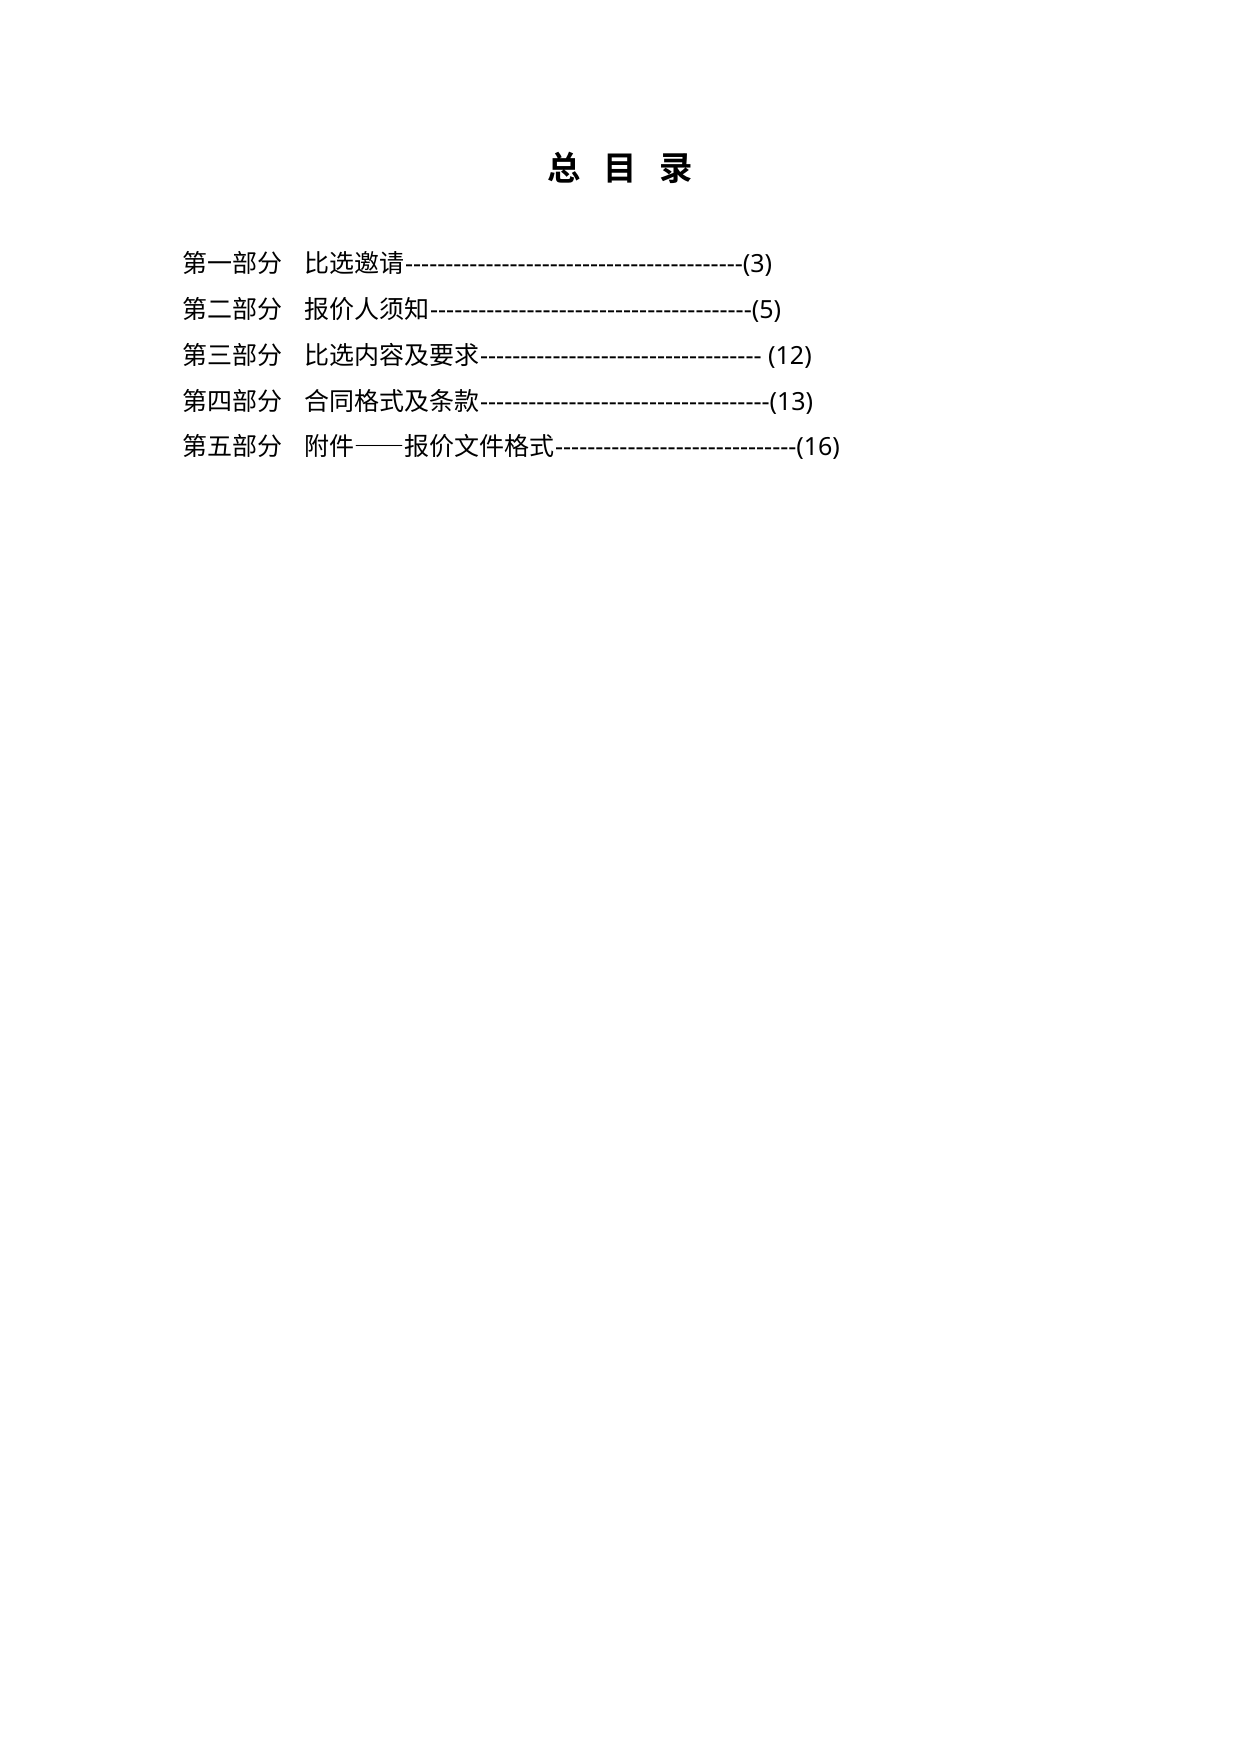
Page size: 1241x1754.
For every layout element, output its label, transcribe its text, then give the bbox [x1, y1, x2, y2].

text 第五部分 附件——报价文件格式------------------------------(16) [182, 419, 1058, 465]
text 第三部分 比选内容及要求----------------------------------- (12) [182, 327, 1058, 373]
text 第二部分 报价人须知----------------------------------------(5) [182, 282, 1058, 327]
text 总 目 录 [182, 142, 1058, 190]
text 第四部分 合同格式及条款------------------------------------(13) [182, 373, 1058, 419]
text 第一部分 比选邀请------------------------------------------(3) [182, 236, 1058, 282]
